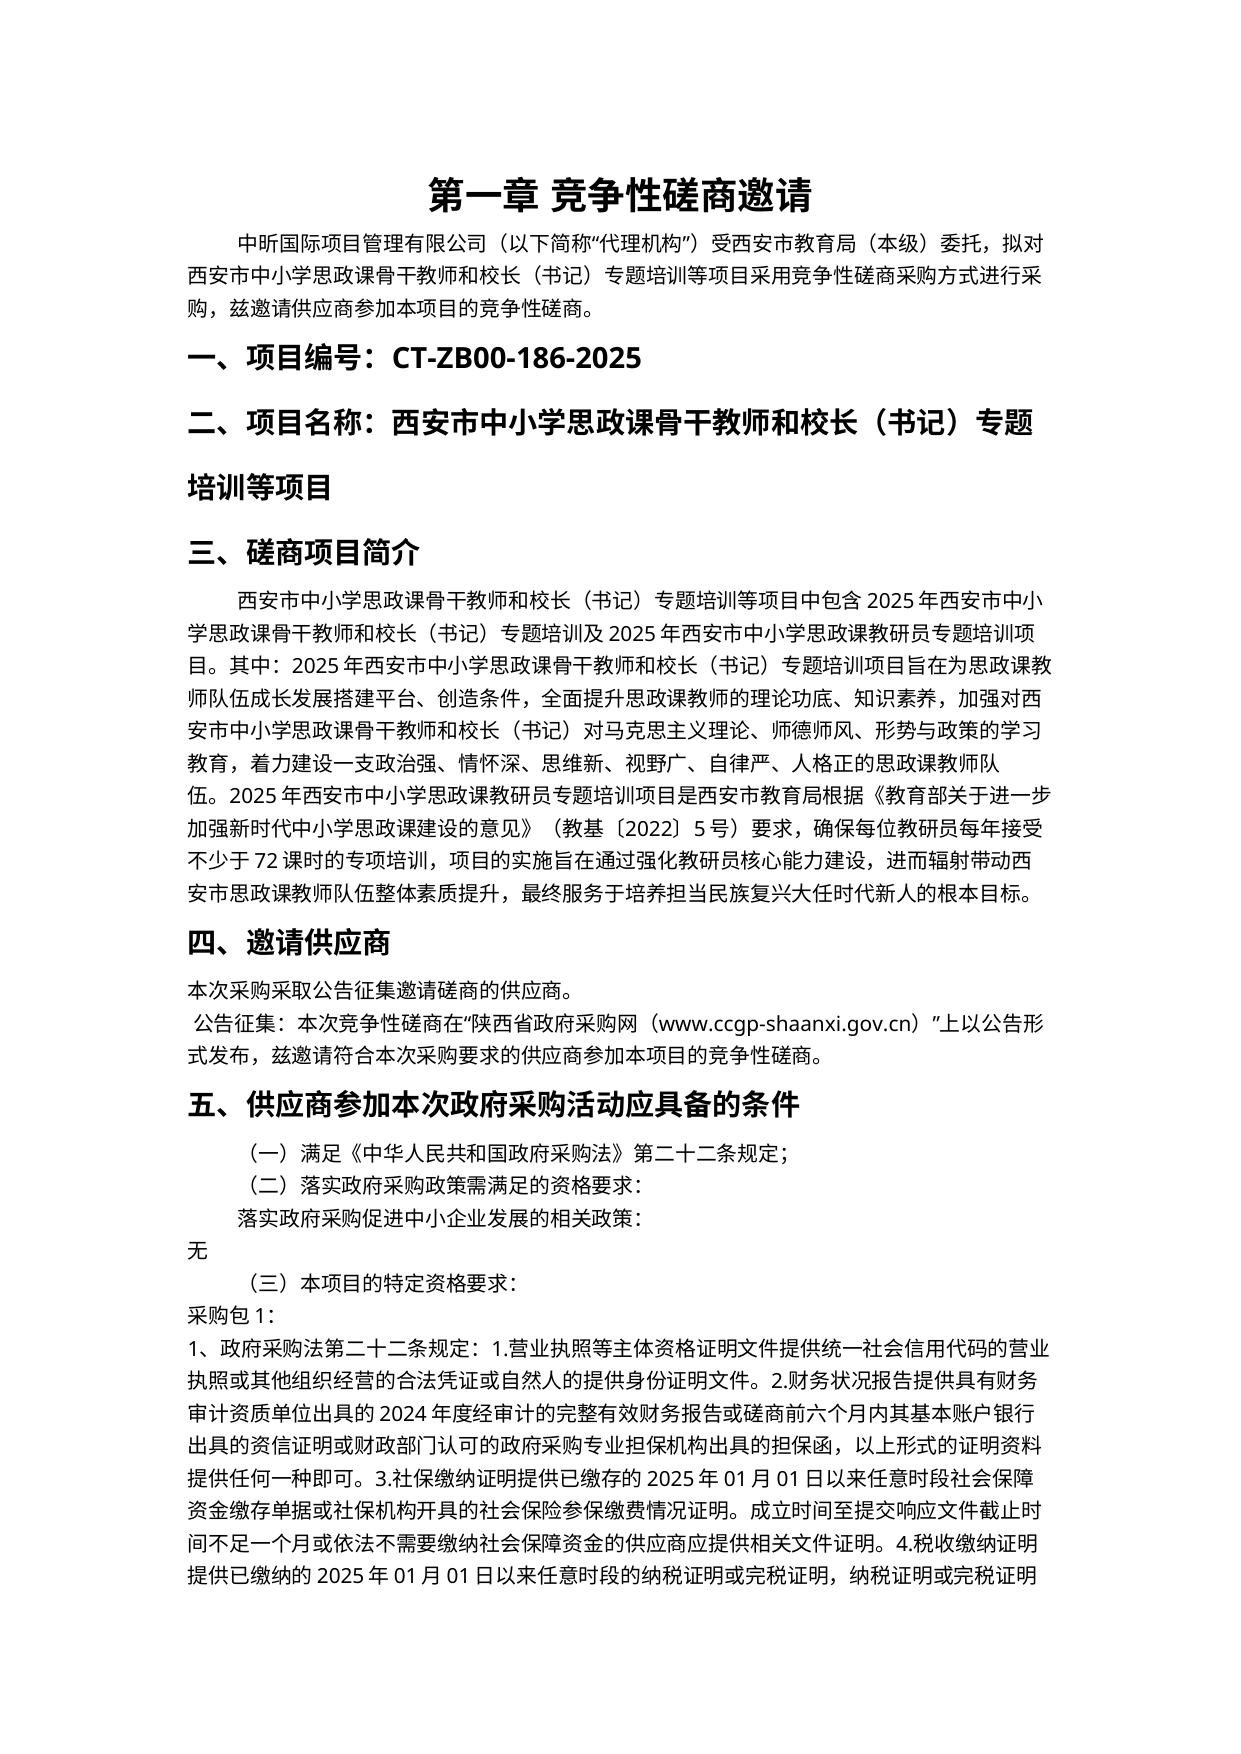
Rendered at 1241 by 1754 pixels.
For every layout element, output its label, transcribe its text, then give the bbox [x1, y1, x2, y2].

text 中昕国际项目管理有限公司（以下简称“代理机构”）受西安市教育局（本级）委托，拟对西安市中小学思政课骨干教师和校长（书记）专题培训等项目采用竞争性磋商采购方式进行采购，兹邀请供应商参加本项目的竞争性磋商。 [187, 227, 1053, 324]
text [187, 1332, 1053, 1592]
text （三）本项目的特定资格要求： [187, 1267, 1053, 1299]
text 无 [187, 1234, 1053, 1267]
text （二）落实政府采购政策需满足的资格要求： [187, 1169, 1053, 1202]
text 采购包1： [187, 1299, 1053, 1332]
text 公告征集：本次竞争性磋商在“陕西省政府采购网（www.ccgp-shaanxi.gov.cn）”上以公告形式发布，兹邀请符合本次采购要求的供应商参加本项目的竞争性磋商。 [187, 1007, 1053, 1072]
text 四、邀请供应商 [187, 909, 1053, 974]
text 本次采购采取公告征集邀请磋商的供应商。 [187, 974, 1053, 1007]
text （一）满足《中华人民共和国政府采购法》第二十二条规定； [187, 1137, 1053, 1169]
text 三、磋商项目简介 [187, 519, 1053, 584]
text 五、供应商参加本次政府采购活动应具备的条件 [187, 1072, 1053, 1137]
text 第一章 竞争性磋商邀请 [187, 162, 1053, 227]
text 一、项目编号：CT-ZB00-186-2025 [187, 324, 1053, 389]
text 落实政府采购促进中小企业发展的相关政策： [187, 1202, 1053, 1234]
text 西安市中小学思政课骨干教师和校长（书记）专题培训等项目中包含2025年西安市中小学思政课骨干教师和校长（书记）专题培训及2025年西安市中小学思政课教研员专题培训项目。其中：2025年西安市中小学思政课骨干教师和校长（书记）专题培训项目旨在为思政课教师队伍成长发展搭建平台、创造条件，全面提升思政课教师的理论功底、知识素养，加强对西安市中小学思政课骨干教师和校长（书记）对马克思主义理论、师德师风、形势与政策的学习教育，着力建设一支政治强、情怀深、思维新、视野广、自律严、人格正的思政课教师队伍。2025年西安市中小学思政课教研员专题培训项目是西安市教育局根据《教育部关于进一步加强新时代中小学思政课建设的意见》（教基〔2022〕5号）要求，确保每位教研员每年接受不少于72课时的专项培训，项目的实施旨在通过强化教研员核心能力建设，进而辐射带动西安市思政课教师队伍整体素质提升，最终服务于培养担当民族复兴大任时代新人的根本目标。 [187, 584, 1053, 909]
text 二、项目名称：西安市中小学思政课骨干教师和校长（书记）专题培训等项目 [187, 389, 1053, 519]
